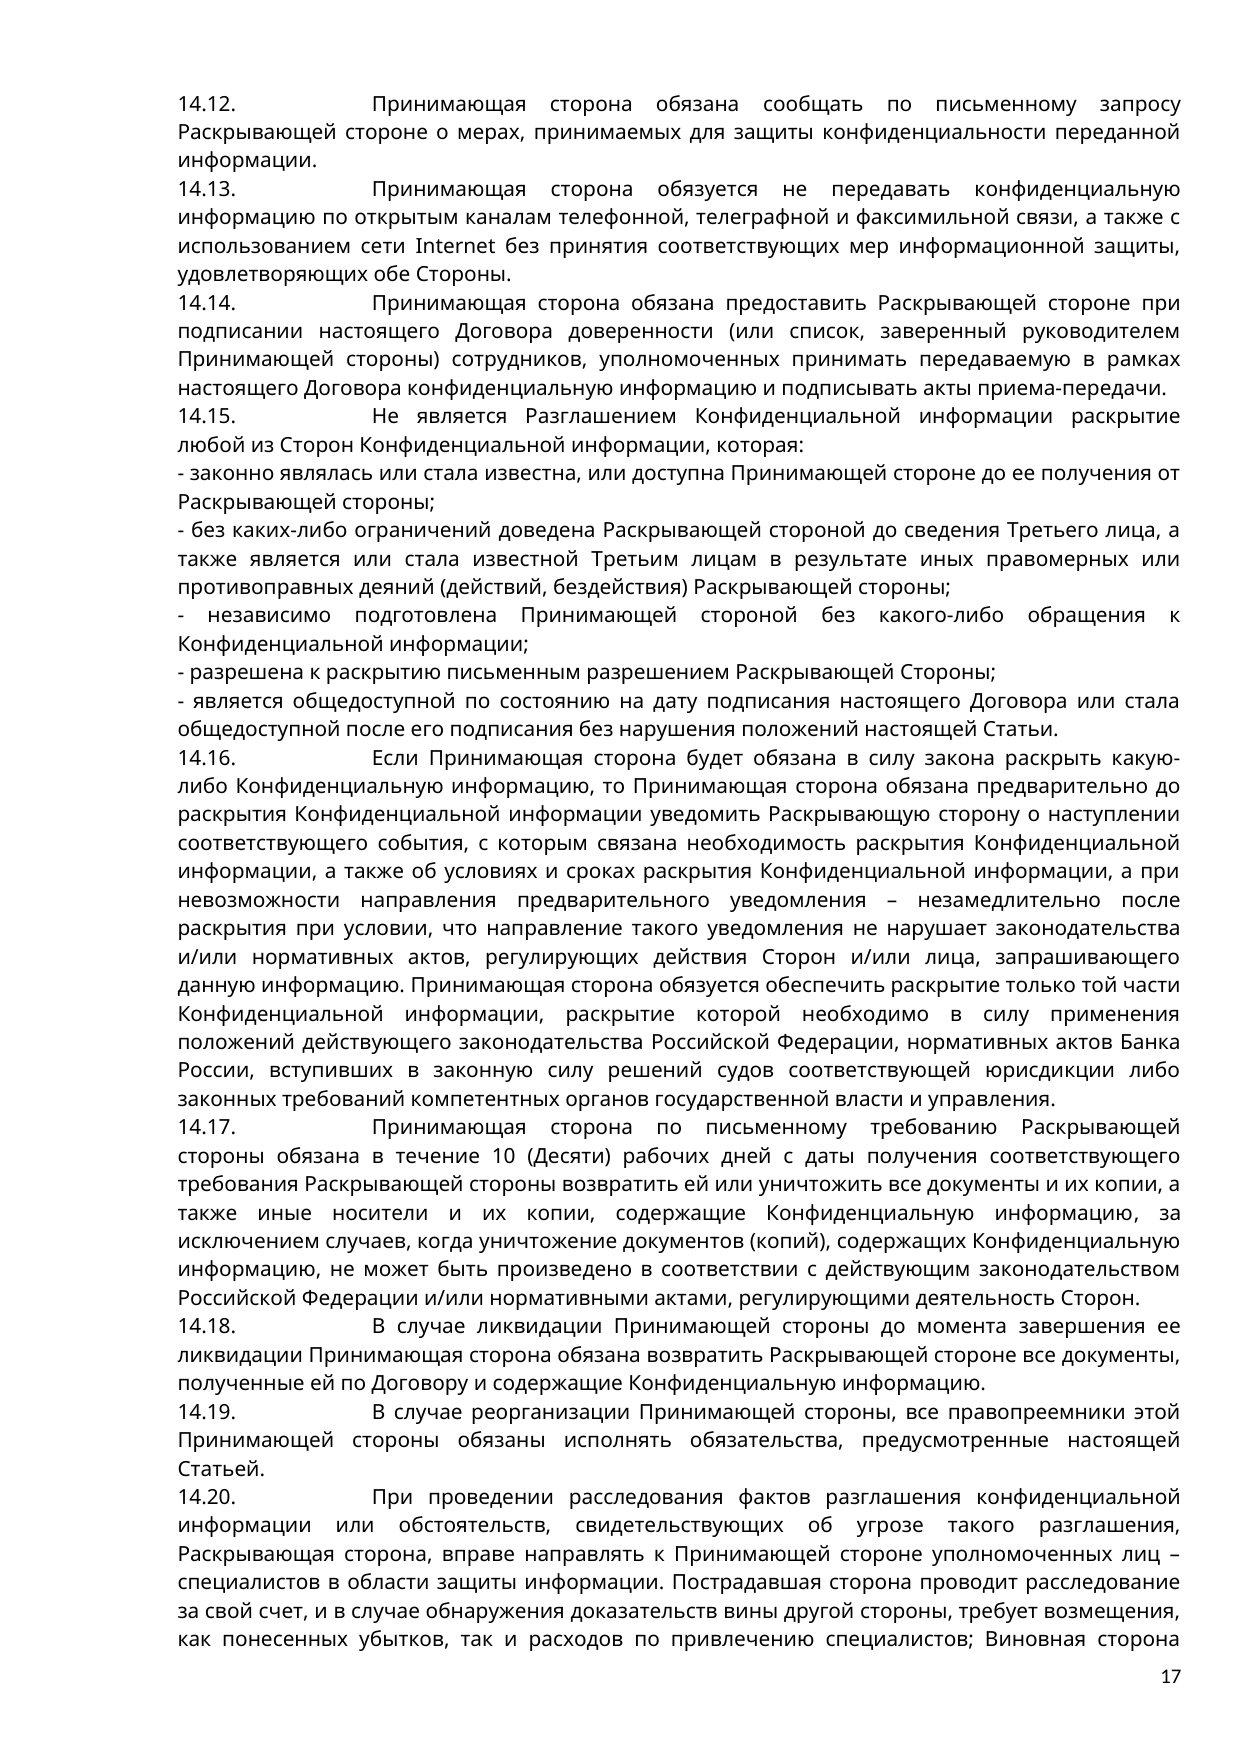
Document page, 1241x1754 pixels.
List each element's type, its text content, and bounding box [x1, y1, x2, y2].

text - является общедоступной по состоянию на дату подписания настоящего Договора или стала общедоступной после его подписания без нарушения положений настоящей Статьи. [177, 686, 1181, 743]
list Принимающая сторона обязана предоставить Раскрывающей стороне при подписании настоящего Договора доверенности (или список, заверенный руководителем Принимающей стороны) сотрудников, уполномоченных принимать передаваемую в рамках настоящего Договора конфиденциальную информацию и подписывать акты приема-передачи. [177, 288, 1181, 401]
list Если Принимающая сторона будет обязана в силу закона раскрыть какую-либо Конфиденциальную информацию, то Принимающая сторона обязана предварительно до раскрытия Конфиденциальной информации уведомить Раскрывающую сторону о наступлении соответствующего события, с которым связана необходимость раскрытия Конфиденциальной информации, а также об условиях и сроках раскрытия Конфиденциальной информации, а при невозможности направления предварительного уведомления – незамедлительно после раскрытия при условии, что направление такого уведомления не нарушает законодательства и/или нормативных актов, регулирующих действия Сторон и/или лица, запрашивающего данную информацию. Принимающая сторона обязуется обеспечить раскрытие только той части Конфиденциальной информации, раскрытие которой необходимо в силу применения положений действующего законодательства Российской Федерации, нормативных актов Банка России, вступивших в законную силу решений судов соответствующей юрисдикции либо законных требований компетентных органов государственной власти и управления. [177, 743, 1181, 1112]
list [177, 1482, 1181, 1653]
text - законно являлась или стала известна, или доступна Принимающей стороне до ее получения от Раскрывающей стороны; [177, 458, 1181, 515]
list В случае ликвидации Принимающей стороны до момента завершения ее ликвидации Принимающая сторона обязана возвратить Раскрывающей стороне все документы, полученные ей по Договору и содержащие Конфиденциальную информацию. [177, 1311, 1181, 1397]
list Не является Разглашением Конфиденциальной информации раскрытие любой из Сторон Конфиденциальной информации, которая: [177, 401, 1181, 458]
list Принимающая сторона по письменному требованию Раскрывающей стороны обязана в течение 10 (Десяти) рабочих дней с даты получения соответствующего требования Раскрывающей стороны возвратить ей или уничтожить все документы и их копии, а также иные носители и их копии, содержащие Конфиденциальную информацию, за исключением случаев, когда уничтожение документов (копий), содержащих Конфиденциальную информацию, не может быть произведено в соответствии с действующим законодательством Российской Федерации и/или нормативными актами, регулирующими деятельность Сторон. [177, 1112, 1181, 1311]
text - независимо подготовлена Принимающей стороной без какого-либо обращения к Конфиденциальной информации; [177, 601, 1181, 657]
list Принимающая сторона обязуется не передавать конфиденциальную информацию по открытым каналам телефонной, телеграфной и факсимильной связи, а также с использованием сети Internet без принятия соответствующих мер информационной защиты, удовлетворяющих обе Стороны. [177, 174, 1181, 288]
list Принимающая сторона обязана сообщать по письменному запросу Раскрывающей стороне о мерах, принимаемых для защиты конфиденциальности переданной информации. [177, 89, 1181, 174]
list В случае реорганизации Принимающей стороны, все правопреемники этой Принимающей стороны обязаны исполнять обязательства, предусмотренные настоящей Статьей. [177, 1397, 1181, 1482]
text - без каких-либо ограничений доведена Раскрывающей стороной до сведения Третьего лица, а также является или стала известной Третьим лицам в результате иных правомерных или противоправных деяний (действий, бездействия) Раскрывающей стороны; [177, 515, 1181, 601]
text - разрешена к раскрытию письменным разрешением Раскрывающей Стороны; [177, 657, 1181, 686]
